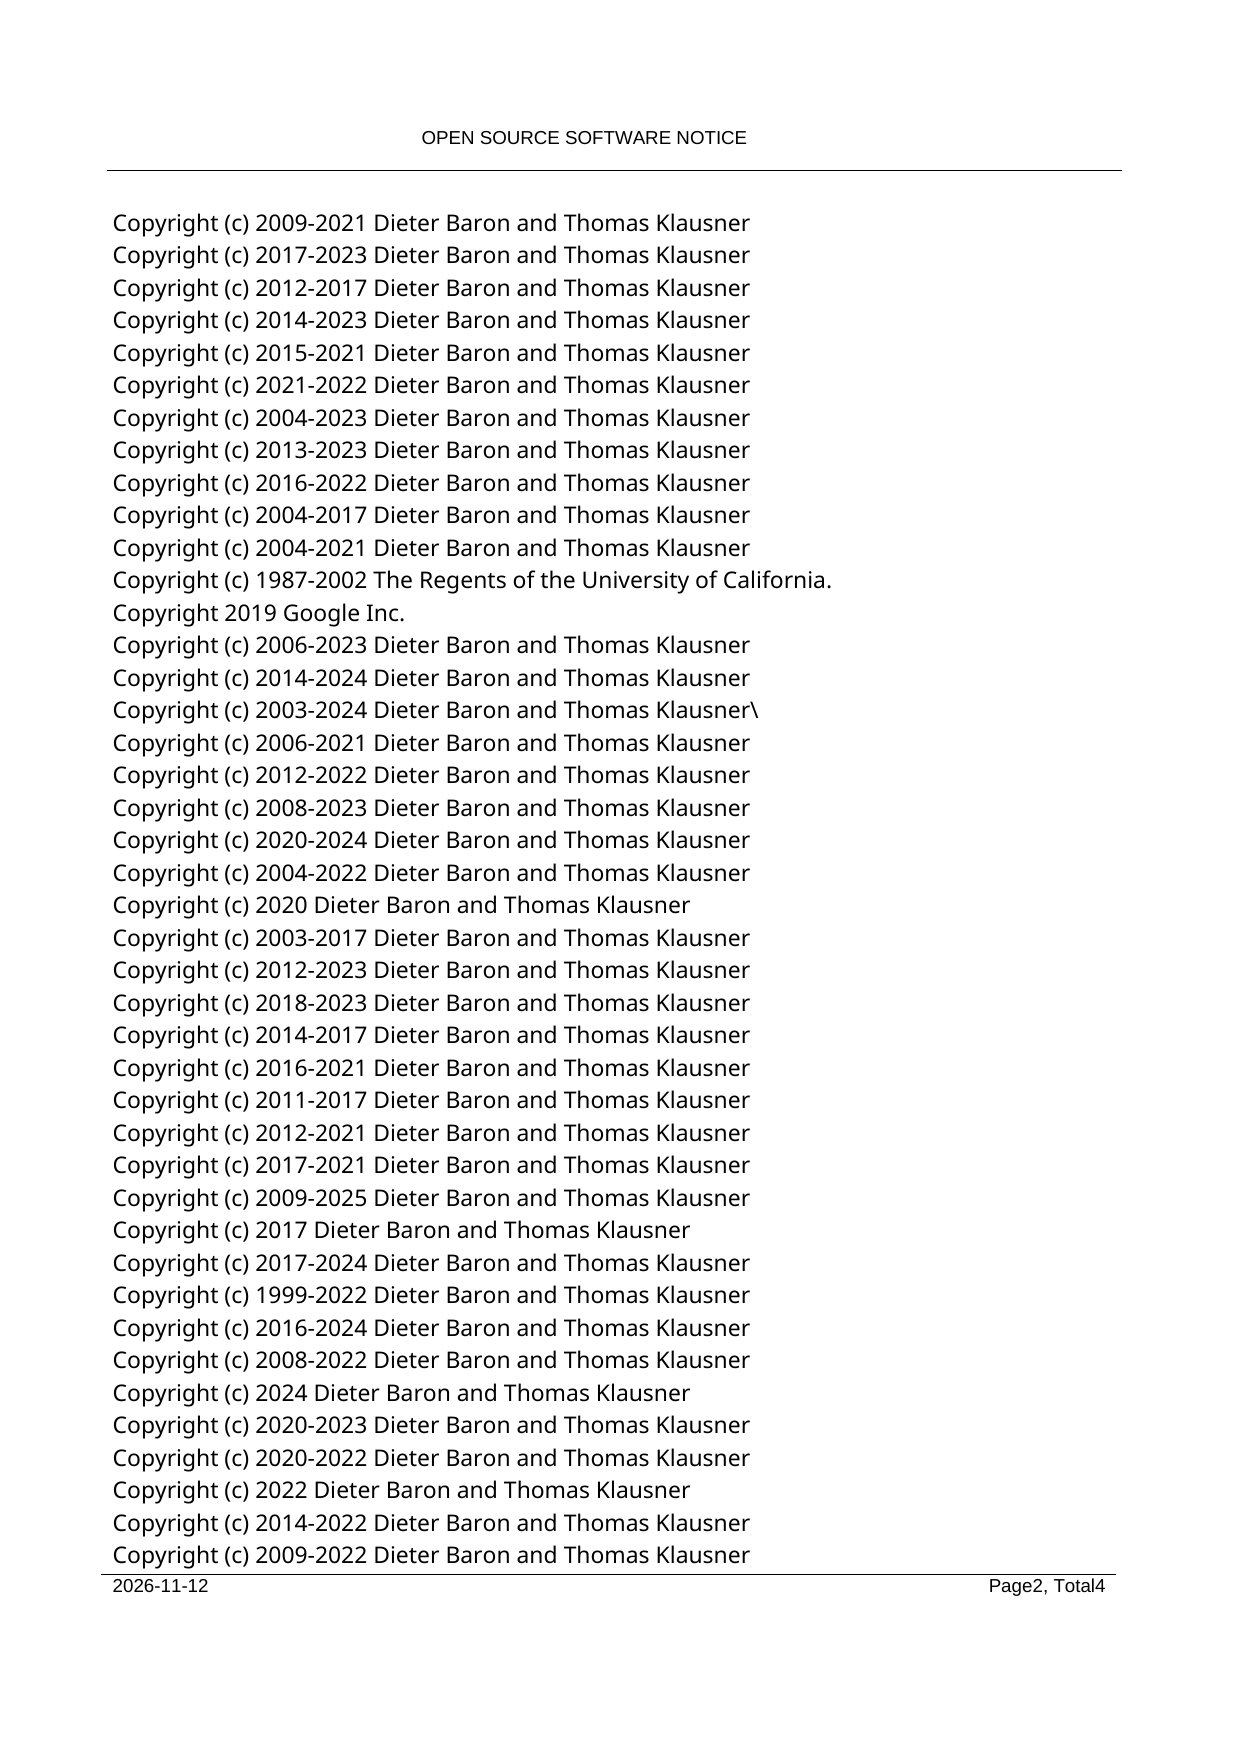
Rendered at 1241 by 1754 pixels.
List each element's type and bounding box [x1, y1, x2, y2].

text [112, 206, 1128, 1571]
